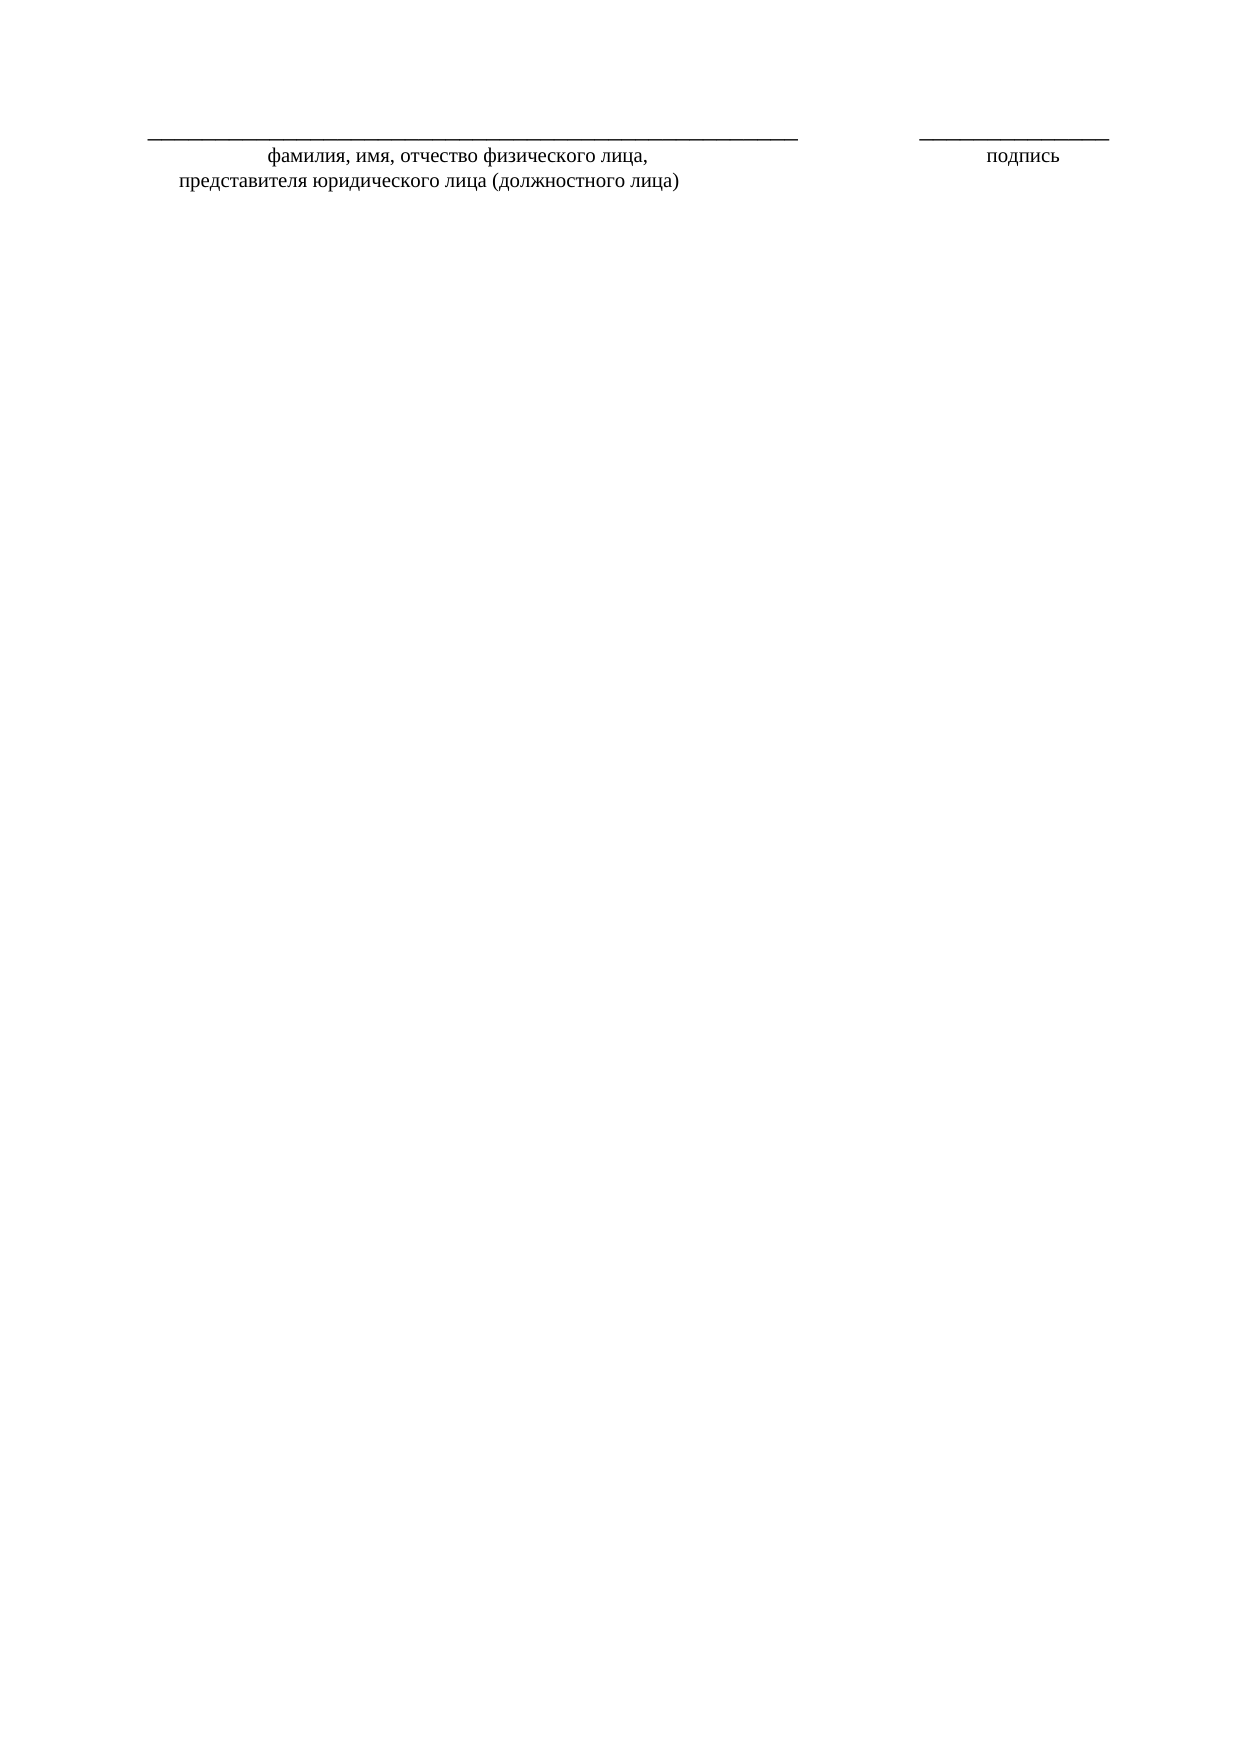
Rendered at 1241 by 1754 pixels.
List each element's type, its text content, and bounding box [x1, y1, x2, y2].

text ________________________________________________ ______________ [148, 112, 1122, 143]
text фамилия, имя, отчество физического лица, подпись [148, 143, 1122, 167]
text представителя юридического лица (должностного лица) [148, 167, 1122, 192]
